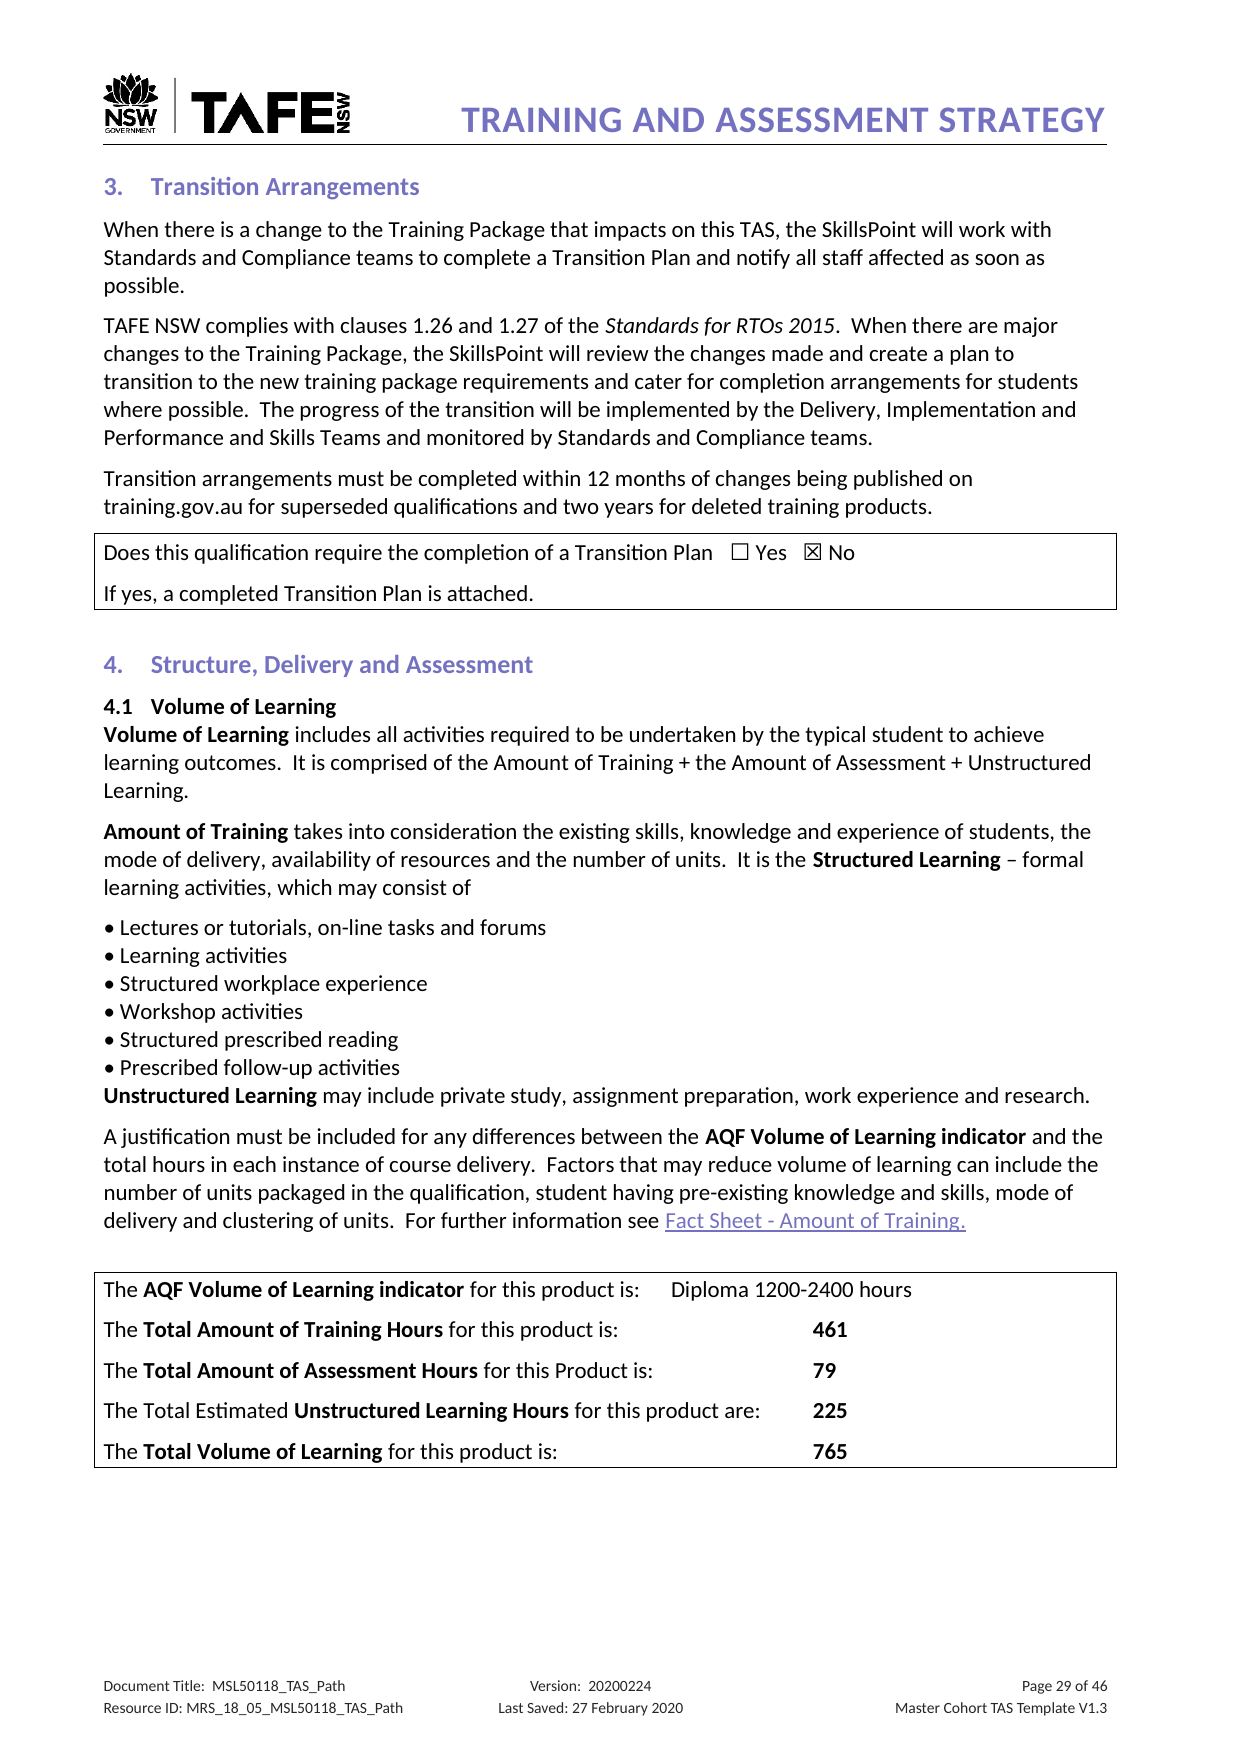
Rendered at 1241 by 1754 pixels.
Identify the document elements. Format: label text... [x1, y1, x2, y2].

subtitle 3. Transition Arrangements [103, 170, 1107, 202]
text Unstructured Learning may include private study, assignment preparation, work experience and research. [103, 1081, 1107, 1109]
text Transition arrangements must be completed within 12 months of changes being published on training.gov.au for superseded qualifications and two years for deleted training products. [103, 464, 1107, 520]
text • Prescribed follow-up activities [103, 1053, 1107, 1081]
text TAFE NSW complies with clauses 1.26 and 1.27 of the Standards for RTOs 2015. When there are major changes to the Training Package, the SkillsPoint will review the changes made and create a plan to transition to the new training package requirements and cater for completion arrangements for students where possible. The progress of the transition will be implemented by the Delivery, Implementation and Performance and Skills Teams and monitored by Standards and Compliance teams. [103, 311, 1107, 451]
text The Total Amount of Assessment Hours for this Product is: 79 [95, 1353, 1116, 1384]
text If yes, a completed Transition Plan is attached. [95, 576, 1116, 609]
text The AQF Volume of Learning indicator for this product is: [95, 1273, 1116, 1303]
text The Total Volume of Learning for this product is: 765 [95, 1434, 1116, 1467]
text • Lectures or tutorials, on-line tasks and forums [103, 913, 1107, 941]
text The Total Estimated Unstructured Learning Hours for this product are: 225 [95, 1393, 1116, 1424]
text Does this qualification require the completion of a Transition Plan Yes No [95, 534, 1116, 567]
text Amount of Training takes into consideration the existing skills, knowledge and experience of students, the mode of delivery, availability of resources and the number of units. It is the Structured Learning – formal learning activities, which may consist of [103, 817, 1107, 901]
text • Workshop activities [103, 997, 1107, 1025]
picture [103, 73, 350, 133]
text • Structured workplace experience [103, 969, 1107, 997]
text The Total Amount of Training Hours for this product is: 461 [95, 1312, 1116, 1343]
text Volume of Learning includes all activities required to be undertaken by the typical student to achieve learning outcomes. It is comprised of the Amount of Training + the Amount of Assessment + Unstructured Learning. [103, 720, 1107, 804]
text A justification must be included for any differences between the AQF Volume of Learning indicator and the total hours in each instance of course delivery. Factors that may reduce volume of learning can include the number of units packaged in the qualification, student having pre-existing knowledge and skills, mode of delivery and clustering of units. For further information see Fact Sheet - Amount of Training. [103, 1122, 1107, 1234]
subtitle 4.1 Volume of Learning [103, 692, 1107, 720]
text When there is a change to the Training Package that impacts on this TAS, the SkillsPoint will work with Standards and Compliance teams to complete a Transition Plan and notify all staff affected as soon as possible. [103, 215, 1107, 299]
subtitle 4. Structure, Delivery and Assessment [103, 648, 1107, 680]
text • Learning activities [103, 941, 1107, 969]
text • Structured prescribed reading [103, 1025, 1107, 1053]
